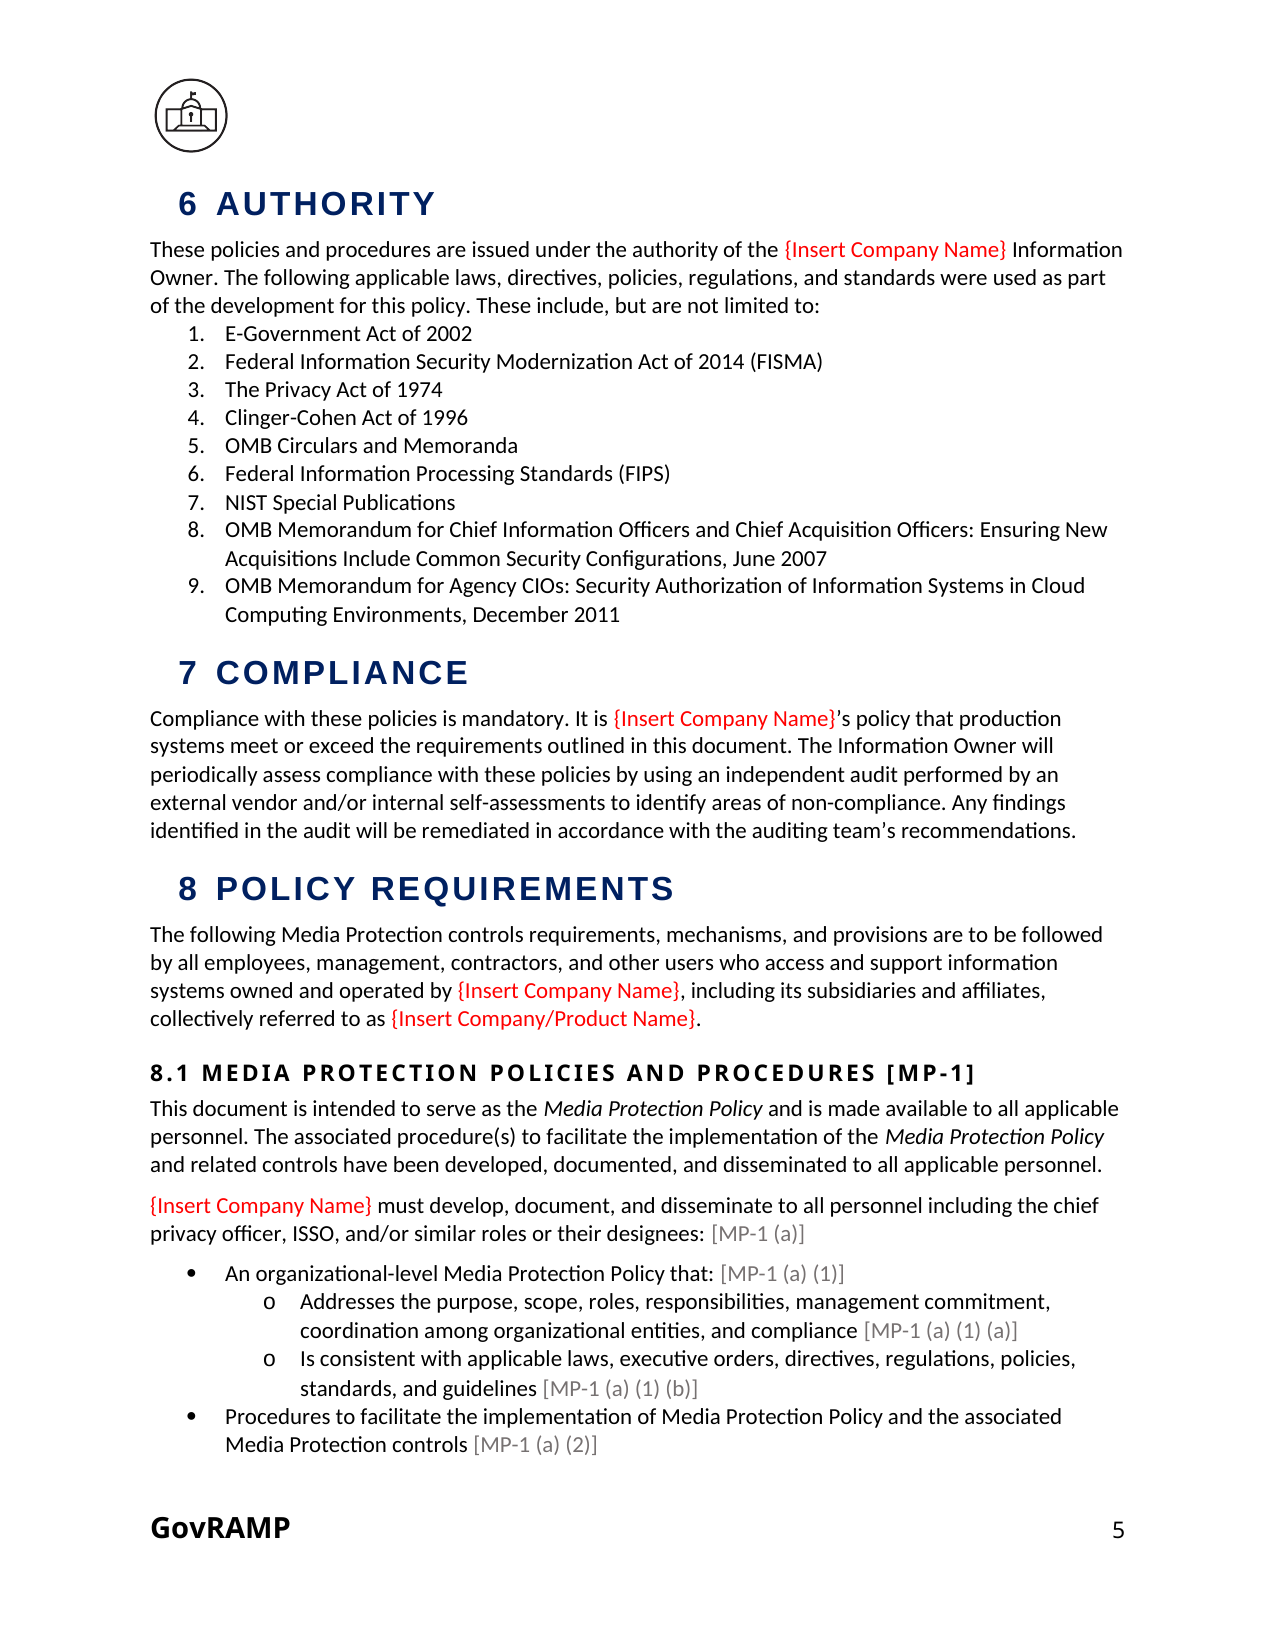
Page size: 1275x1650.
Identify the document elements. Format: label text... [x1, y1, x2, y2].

list Is consistent with applicable laws, executive orders, directives, regulations, policies, standards, and guidelines [MP-1 (a) (1) (b)] [262, 1344, 1125, 1402]
list Clinger-Cohen Act of 1996 [187, 403, 1125, 432]
list OMB Memorandum for Agency CIOs: Security Authorization of Information Systems in Cloud Computing Environments, December 2011 [187, 572, 1125, 628]
list OMB Circulars and Memoranda [187, 432, 1125, 459]
list Federal Information Processing Standards (FIPS) [187, 459, 1125, 488]
text This document is intended to serve as the Media Protection Policy and is made available to all applicable personnel. The associated procedure(s) to facilitate the implementation of the Media Protection Policy and related controls have been developed, documented, and disseminated to all applicable personnel. [150, 1094, 1125, 1178]
subtitle Compliance [178, 653, 1125, 691]
list The Privacy Act of 1974 [187, 376, 1125, 403]
list Addresses the purpose, scope, roles, responsibilities, management commitment, coordination among organizational entities, and compliance [MP-1 (a) (1) (a)] [262, 1287, 1125, 1344]
text The following Media Protection controls requirements, mechanisms, and provisions are to be followed by all employees, management, contractors, and other users who access and support information systems owned and operated by {Insert Company Name}, including its subsidiaries and affiliates, collectively referred to as {Insert Company/Product Name}. [150, 920, 1125, 1032]
list NIST Special Publications [187, 488, 1125, 516]
list An organizational-level Media Protection Policy that: [MP-1 (a) (1)] [187, 1259, 1125, 1287]
list E-Government Act of 2002 [187, 319, 1125, 347]
text {Insert Company Name} must develop, document, and disseminate to all personnel including the chief privacy officer, ISSO, and/or similar roles or their designees: [MP-1 (a)] [150, 1191, 1125, 1247]
subtitle Policy Requirements [178, 869, 1125, 907]
list OMB Memorandum for Chief Information Officers and Chief Acquisition Officers: Ensuring New Acquisitions Include Common Security Configurations, June 2007 [187, 516, 1125, 572]
picture [150, 75, 232, 157]
list Procedures to facilitate the implementation of Media Protection Policy and the associated Media Protection controls [MP-1 (a) (2)] [187, 1402, 1125, 1458]
subtitle Authority [178, 184, 1125, 223]
text Compliance with these policies is mandatory. It is {Insert Company Name}’s policy that production systems meet or exceed the requirements outlined in this document. The Information Owner will periodically assess compliance with these policies by using an independent audit performed by an external vendor and/or internal self-assessments to identify areas of non-compliance. Any findings identified in the audit will be remediated in accordance with the auditing team’s recommendations. [150, 704, 1125, 844]
text 8.1 Media Protection Policies and Procedures [MP-1] [150, 1057, 1125, 1088]
list Federal Information Security Modernization Act of 2014 (FISMA) [187, 347, 1125, 376]
text These policies and procedures are issued under the authority of the {Insert Company Name} Information Owner. The following applicable laws, directives, policies, regulations, and standards were used as part of the development for this policy. These include, but are not limited to: [150, 235, 1125, 319]
